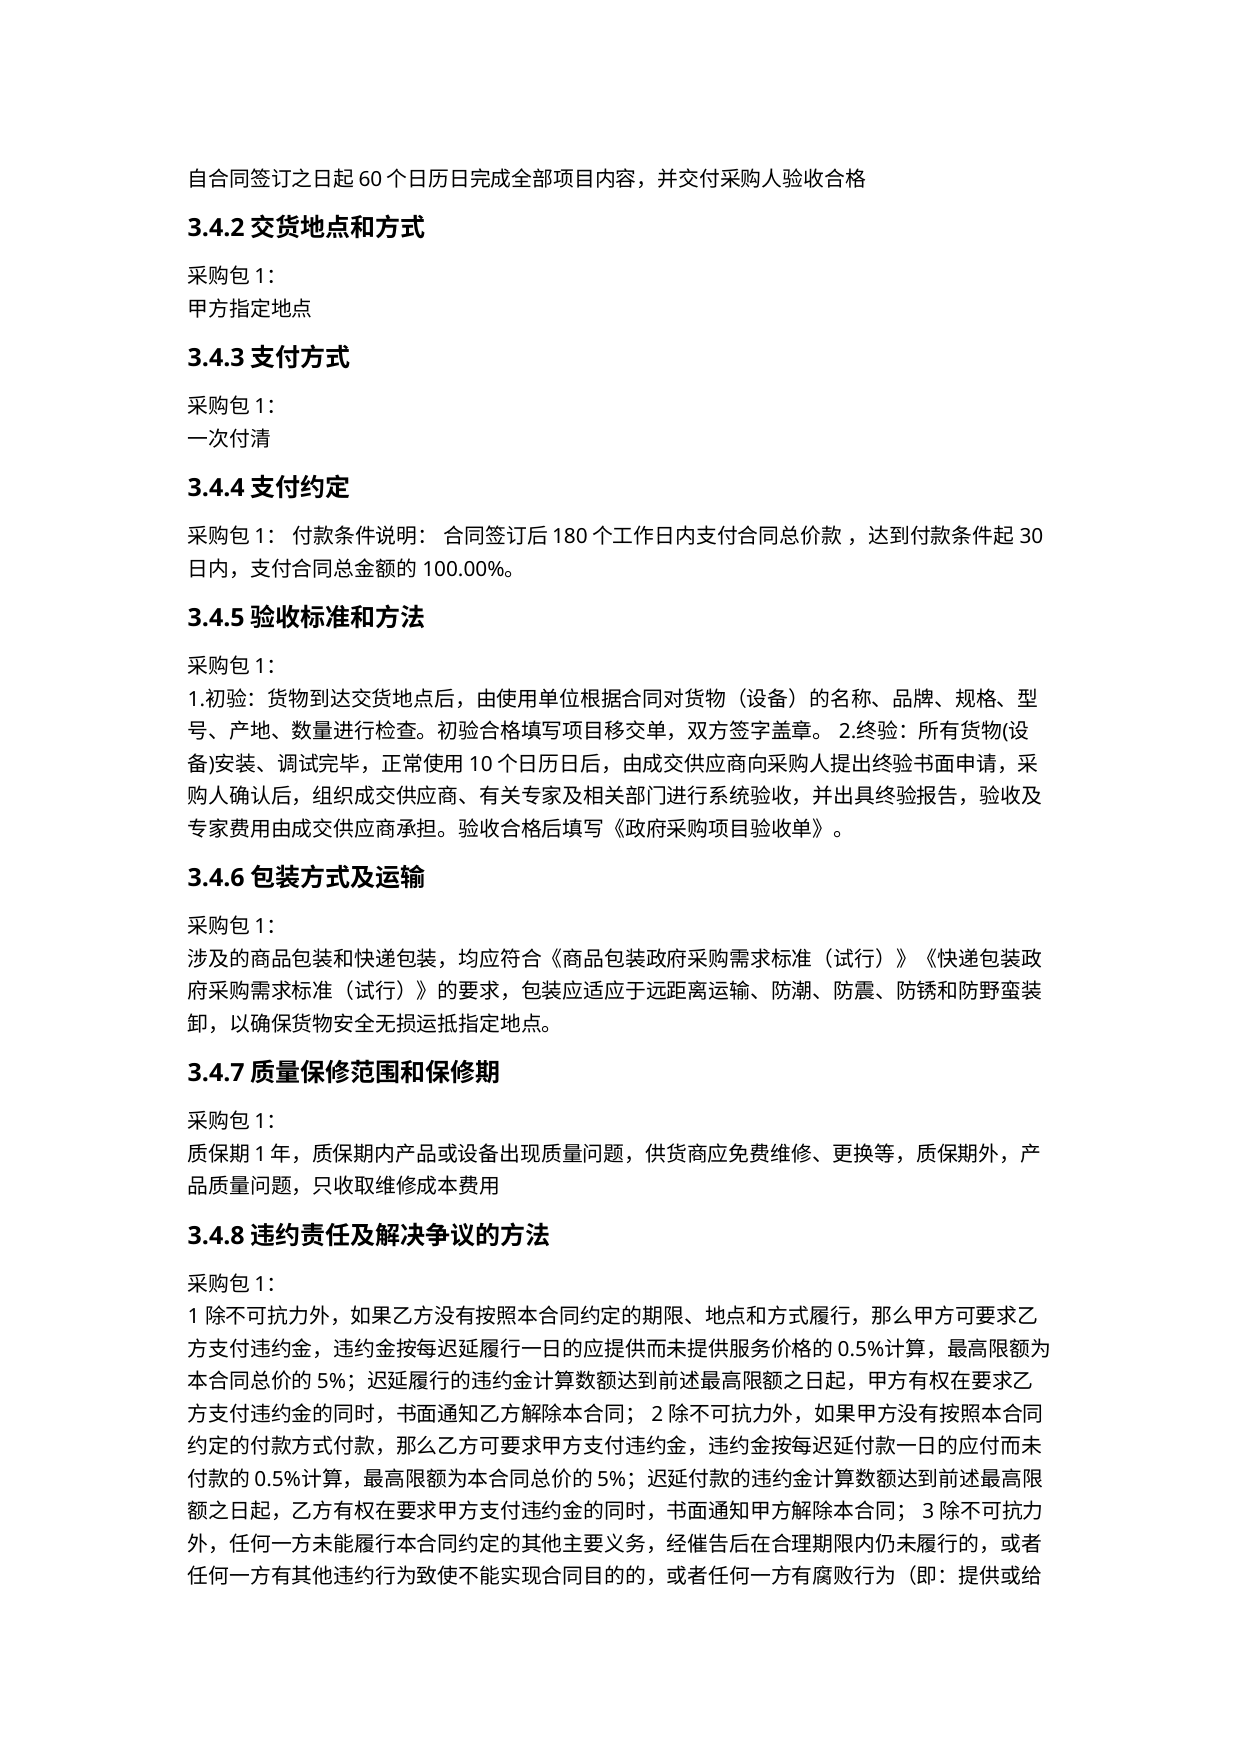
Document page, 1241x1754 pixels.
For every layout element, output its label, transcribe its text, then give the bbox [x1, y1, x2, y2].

text 3.4.7质量保修范围和保修期 [187, 1039, 1053, 1104]
text 采购包1： [187, 649, 1053, 682]
text 采购包1： [187, 909, 1053, 942]
text 采购包1： [187, 1267, 1053, 1299]
text 3.4.2交货地点和方式 [187, 194, 1053, 259]
text 采购包1： [187, 259, 1053, 292]
text 3.4.3支付方式 [187, 324, 1053, 389]
text 3.4.5验收标准和方法 [187, 584, 1053, 649]
text 采购包1： 付款条件说明： 合同签订后180个工作日内支付合同总价款 ，达到付款条件起 30 日内，支付合同总金额的 100.00%。 [187, 519, 1053, 584]
text 采购包1： [187, 389, 1053, 422]
text 3.4.6包装方式及运输 [187, 844, 1053, 909]
text 3.4.4支付约定 [187, 454, 1053, 519]
text 一次付清 [187, 422, 1053, 454]
text 质保期1年，质保期内产品或设备出现质量问题，供货商应免费维修、更换等，质保期外，产品质量问题，只收取维修成本费用 [187, 1137, 1053, 1202]
text 甲方指定地点 [187, 292, 1053, 324]
text 涉及的商品包装和快递包装，均应符合《商品包装政府采购需求标准（试行）》《快递包装政府采购需求标准（试行）》的要求，包装应适应于远距离运输、防潮、防震、防锈和防野蛮装卸，以确保货物安全无损运抵指定地点。 [187, 942, 1053, 1039]
text 采购包1： [187, 1104, 1053, 1137]
text 1.初验：货物到达交货地点后，由使用单位根据合同对货物（设备）的名称、品牌、规格、型号、产地、数量进行检查。初验合格填写项目移交单，双方签字盖章。 2.终验：所有货物(设备)安装、调试完毕，正常使用10个日历日后，由成交供应商向采购人提出终验书面申请，采购人确认后，组织成交供应商、有关专家及相关部门进行系统验收，并出具终验报告，验收及专家费用由成交供应商承担。验收合格后填写《政府采购项目验收单》。 [187, 682, 1053, 844]
text 自合同签订之日起60个日历日完成全部项目内容，并交付采购人验收合格 [187, 162, 1053, 194]
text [187, 1299, 1053, 1592]
text 3.4.8违约责任及解决争议的方法 [187, 1202, 1053, 1267]
